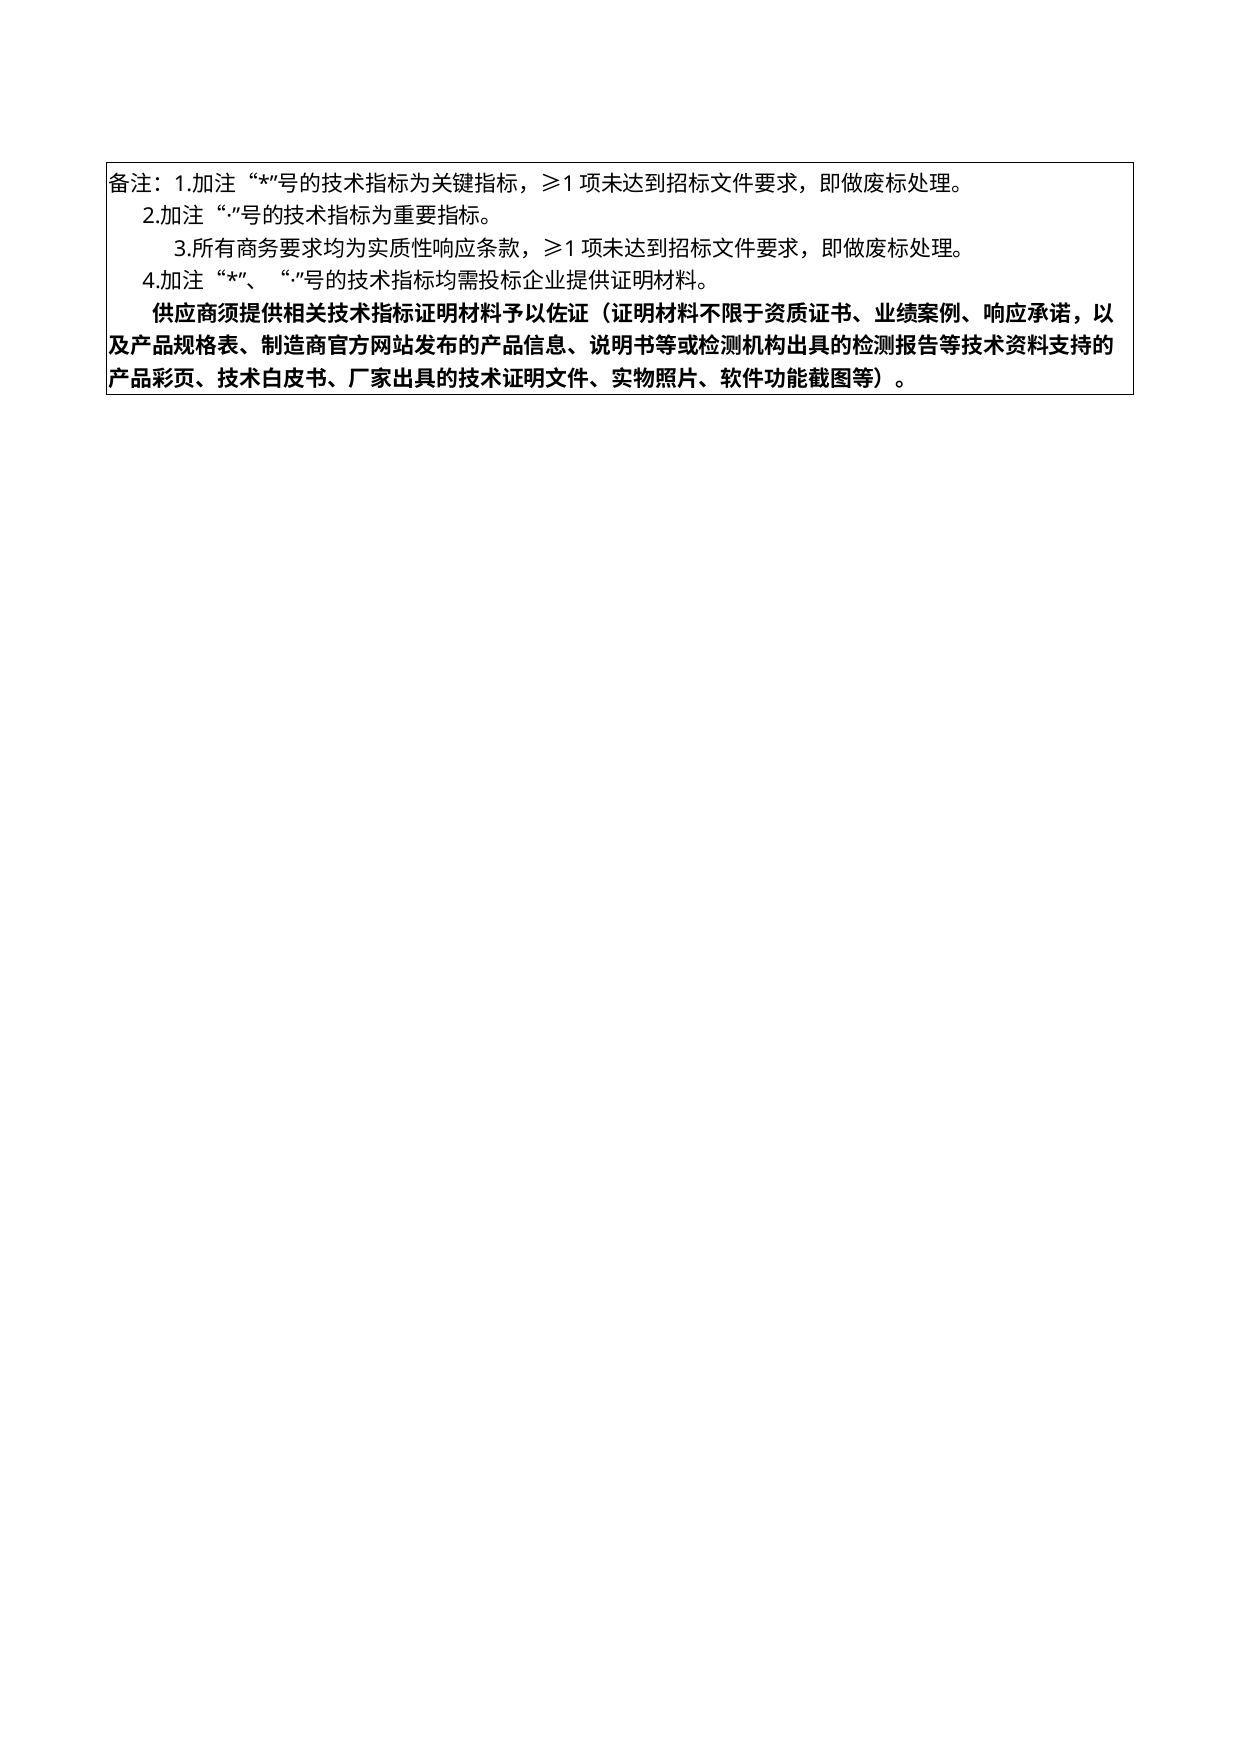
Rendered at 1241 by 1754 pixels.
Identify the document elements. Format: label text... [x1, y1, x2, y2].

table_cell 备注：1.加注“*”号的技术指标为关键指标，≥1项未达到招标文件要求，即做废标处理。 2.加注“·”号的技术指标为重要指标。 3.所有商务要求均为实质性响应条款，≥1项未达到招标文件要求，即做废标处理。 4.加注“*”、“·”号的技术指标均需投标企业提供证明材料。 供应商须提供相关技术指标证明材料予以佐证（证明材料不限于资质证书、业绩案例、响应承诺，以及产品规格表、制造商官方网站发布的产品信息、说明书等或检测机构出具的检测报告等技术资料支持的产品彩页、技术白皮书、厂家出具的技术证明文件、实物照片、软件功能截图等）。 [107, 163, 1133, 394]
